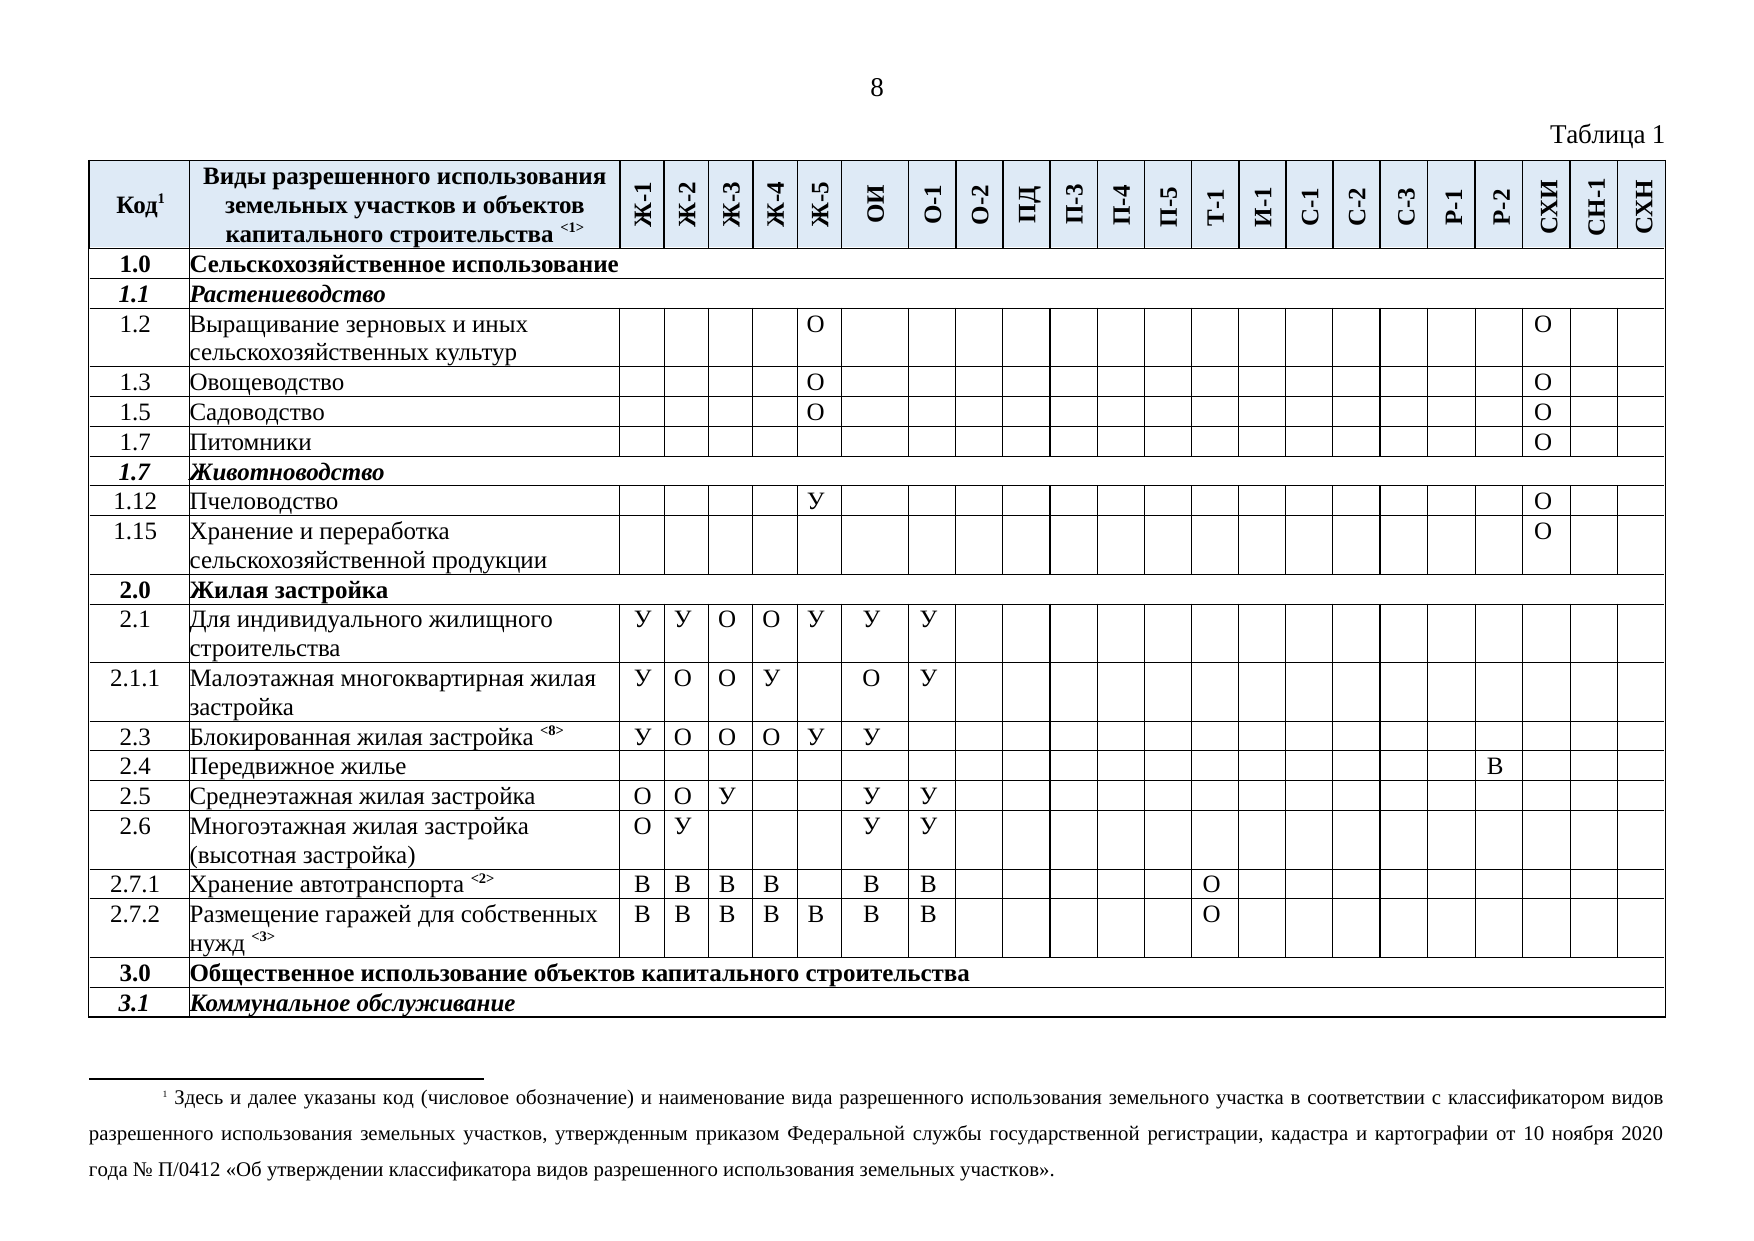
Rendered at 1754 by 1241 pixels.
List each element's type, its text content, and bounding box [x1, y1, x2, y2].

table_cell 2.5 [89, 781, 189, 810]
table_cell [1381, 516, 1427, 574]
table_cell [1239, 516, 1285, 574]
table_header Код [90, 161, 189, 247]
table_cell [1428, 486, 1475, 515]
table_cell [1571, 397, 1617, 426]
table_cell В [753, 870, 797, 898]
table_header П-4 [1098, 161, 1144, 247]
table_cell 2.3 [89, 722, 189, 750]
table_cell [1192, 663, 1238, 721]
table_cell [1192, 486, 1238, 515]
table_cell Растениеводство [190, 278, 1665, 308]
table_cell Овощеводство [190, 367, 619, 396]
table_cell [1098, 722, 1144, 750]
table_cell [1003, 486, 1049, 515]
table_header О-1 [909, 161, 955, 247]
table_header Р-1 [1428, 161, 1474, 247]
table_cell [1381, 811, 1427, 868]
table_cell [1286, 663, 1332, 721]
table_cell [753, 486, 797, 515]
table_cell [1051, 899, 1097, 957]
table_cell [1476, 605, 1522, 662]
table_cell 3.1 [89, 988, 189, 1016]
table_cell О [798, 367, 841, 396]
table_cell [798, 811, 841, 868]
table_cell У [909, 781, 955, 810]
table_cell [1476, 722, 1522, 750]
table_cell [956, 899, 1002, 957]
table_cell [1051, 397, 1097, 426]
table_cell [1618, 308, 1665, 366]
table_cell [1381, 751, 1427, 780]
table_cell О [665, 722, 708, 750]
table_header С-1 [1287, 161, 1332, 247]
table_cell [798, 751, 841, 780]
table_cell [1571, 486, 1617, 515]
table_cell [1333, 899, 1379, 957]
table_cell [753, 781, 797, 810]
table_cell [1145, 811, 1191, 868]
table_cell [1003, 751, 1049, 780]
table_cell [1428, 605, 1475, 662]
table_cell [1051, 427, 1097, 456]
table_cell У [620, 722, 664, 750]
table_cell [1333, 397, 1379, 426]
table_cell [665, 427, 708, 456]
table_cell [909, 516, 955, 574]
table_cell [1286, 811, 1332, 868]
table_cell [753, 367, 797, 396]
table_cell [709, 397, 752, 426]
table_cell У [753, 663, 797, 721]
table_cell [1051, 309, 1097, 366]
table_cell 1.7 [89, 427, 189, 456]
table_cell [620, 516, 664, 574]
table_cell [1051, 486, 1097, 515]
table_cell [1003, 722, 1049, 750]
table_cell [1192, 367, 1238, 396]
table_cell Хранение автотранспорта <2> [190, 870, 619, 898]
table_cell [956, 663, 1002, 721]
table_cell [956, 811, 1002, 868]
table_cell [1145, 605, 1191, 662]
table_cell О [753, 722, 797, 750]
table_cell [1571, 516, 1617, 574]
table_cell [1239, 751, 1285, 780]
table_cell [753, 751, 797, 780]
table_cell [1239, 781, 1285, 810]
table_cell В [709, 870, 752, 898]
table_cell Питомники [190, 427, 619, 456]
text Таблица 1 [89, 118, 1665, 149]
table_cell [665, 309, 708, 366]
table_cell [1145, 486, 1191, 515]
table_cell [1428, 781, 1475, 810]
table_cell [798, 870, 841, 898]
table_cell [1286, 486, 1332, 515]
table_cell [1239, 663, 1285, 721]
table_cell О [709, 605, 752, 662]
table_header ПД [1004, 161, 1049, 247]
table_cell [956, 309, 1002, 366]
table_cell О [620, 781, 664, 810]
table_cell [1051, 605, 1097, 662]
table_cell [665, 397, 708, 426]
table_cell [1192, 309, 1238, 366]
table_cell У [909, 811, 955, 868]
table_cell [1476, 397, 1522, 426]
table_cell [1333, 811, 1379, 868]
table_cell [1333, 486, 1379, 515]
table_cell В [842, 870, 908, 898]
table_header Ж-3 [709, 161, 752, 247]
table_cell [1571, 427, 1617, 456]
table_cell [1333, 663, 1379, 721]
table_cell [842, 751, 908, 780]
table_cell [1192, 427, 1238, 456]
table_cell [665, 516, 708, 574]
table_cell О [709, 722, 752, 750]
table_cell [1145, 899, 1191, 957]
table_cell О [665, 781, 708, 810]
table_header С-3 [1381, 161, 1427, 247]
table_cell [1618, 810, 1665, 868]
table_cell У [798, 486, 841, 515]
table_header И-1 [1240, 161, 1285, 247]
table_cell [1145, 781, 1191, 810]
table_cell [842, 427, 908, 456]
table_cell [956, 397, 1002, 426]
table_cell [1571, 663, 1617, 721]
table_cell 3.0 [89, 958, 189, 987]
table_cell У [665, 605, 708, 662]
table_cell [1571, 899, 1617, 957]
table_cell [1239, 899, 1285, 957]
table_cell [1286, 516, 1332, 574]
table_cell [1333, 751, 1379, 780]
table_cell [1618, 869, 1665, 898]
table_cell Размещение гаражей для собственных нужд <3> [190, 899, 619, 957]
table_cell [909, 367, 955, 396]
table_cell [753, 516, 797, 574]
table_cell [1286, 870, 1332, 898]
table_cell [1003, 605, 1049, 662]
table_cell 2.7.1 [89, 870, 189, 898]
table_cell [1523, 811, 1570, 868]
table_cell О [665, 663, 708, 721]
table_cell 2.6 [89, 811, 189, 868]
table_cell Жилая застройка [190, 574, 1665, 603]
table_cell Передвижное жилье [190, 751, 619, 780]
table_cell [1523, 751, 1570, 780]
table_cell [1145, 309, 1191, 366]
table_cell [1145, 427, 1191, 456]
table_cell [1003, 397, 1049, 426]
table_cell [1381, 486, 1427, 515]
table_cell У [909, 663, 955, 721]
table_cell [1618, 662, 1665, 721]
table_cell [1381, 605, 1427, 662]
table_cell [665, 486, 708, 515]
table_cell [909, 397, 955, 426]
table_cell О [620, 811, 664, 868]
table_cell [1239, 605, 1285, 662]
table_cell [1286, 722, 1332, 750]
table_cell [909, 309, 955, 366]
table_cell [956, 605, 1002, 662]
table_cell [1145, 751, 1191, 780]
table_cell [1381, 899, 1427, 957]
table_cell [1098, 870, 1144, 898]
table_cell [1239, 870, 1285, 898]
table_cell У [842, 781, 908, 810]
table_cell [1523, 870, 1570, 898]
table_cell [753, 309, 797, 366]
table_cell [1192, 516, 1238, 574]
table_cell [1476, 427, 1522, 456]
table_header Ж-5 [798, 161, 841, 247]
table_cell [1428, 367, 1475, 396]
table_cell 1.3 [89, 367, 189, 396]
table_cell Хранение и переработка сельскохозяйственной продукции [190, 516, 619, 574]
table_header Т-1 [1192, 161, 1238, 247]
table_cell [1333, 516, 1379, 574]
table_header СХИ [1523, 161, 1569, 247]
table_cell 1.7 [89, 457, 189, 485]
table_cell [1476, 309, 1522, 366]
table_header ОИ [842, 161, 908, 247]
table_cell В [709, 899, 752, 957]
table_cell [1476, 781, 1522, 810]
table_cell [1523, 781, 1570, 810]
table_cell [909, 427, 955, 456]
table_cell О [1523, 397, 1570, 426]
table_cell У [842, 811, 908, 868]
table_cell Коммунальное обслуживание [190, 987, 1665, 1016]
table_cell [620, 397, 664, 426]
table_cell [1098, 516, 1144, 574]
table_header Р-2 [1476, 161, 1522, 247]
table_cell [1381, 427, 1427, 456]
table_cell [1618, 604, 1665, 662]
table_cell [1003, 427, 1049, 456]
table_cell [1381, 870, 1427, 898]
table_cell [1476, 870, 1522, 898]
table_cell [1286, 605, 1332, 662]
table_cell [620, 367, 664, 396]
table_cell [1192, 751, 1238, 780]
table_cell О [753, 605, 797, 662]
table_cell [753, 427, 797, 456]
table_cell [1476, 367, 1522, 396]
table_cell [1381, 397, 1427, 426]
table_cell Садоводство [190, 397, 619, 426]
table_cell [1239, 397, 1285, 426]
table_cell В [909, 899, 955, 957]
table_cell [1428, 397, 1475, 426]
table_cell [909, 486, 955, 515]
table_cell [842, 516, 908, 574]
table_cell [1286, 427, 1332, 456]
table_cell [1523, 663, 1570, 721]
table_cell 2.1 [89, 605, 189, 662]
table_cell [1571, 309, 1617, 366]
table_cell [956, 781, 1002, 810]
table_cell [1571, 751, 1617, 780]
table_cell [1333, 605, 1379, 662]
table_cell О [1192, 899, 1238, 957]
table_cell [1145, 663, 1191, 721]
table_cell [798, 663, 841, 721]
table_cell [1145, 516, 1191, 574]
table_cell [1003, 663, 1049, 721]
table_cell [1098, 486, 1144, 515]
table_cell [1192, 605, 1238, 662]
table_cell [1571, 870, 1617, 898]
table_cell Пчеловодство [190, 486, 619, 515]
table_cell [842, 367, 908, 396]
table_cell Животноводство [190, 456, 1665, 485]
table_cell [1098, 397, 1144, 426]
table_cell 1.5 [89, 397, 189, 426]
table_cell У [909, 605, 955, 662]
table_cell [1618, 780, 1665, 810]
table_cell [956, 486, 1002, 515]
table_cell [1618, 515, 1665, 574]
table_cell [1003, 870, 1049, 898]
table_cell [1145, 397, 1191, 426]
table_cell 1.15 [89, 516, 189, 574]
table_cell [1618, 396, 1665, 426]
table_cell 2.0 [89, 575, 189, 603]
table_cell [1239, 367, 1285, 396]
table_cell [1051, 722, 1097, 750]
table_cell [753, 811, 797, 868]
table_cell [1051, 811, 1097, 868]
table_cell [798, 427, 841, 456]
table_cell [956, 427, 1002, 456]
table_cell О [1523, 516, 1570, 574]
table_cell [956, 367, 1002, 396]
table_cell Для индивидуального жилищного строительства [190, 605, 619, 662]
table_cell [1098, 605, 1144, 662]
table_cell [1618, 721, 1665, 750]
table_cell [1098, 367, 1144, 396]
table_cell [1476, 899, 1522, 957]
table_cell Многоэтажная жилая застройка (высотная застройка) [190, 811, 619, 868]
table_cell В [620, 870, 664, 898]
table_cell У [620, 605, 664, 662]
table_cell [1192, 722, 1238, 750]
table_cell [1333, 722, 1379, 750]
table_cell [842, 309, 908, 366]
table_cell [798, 781, 841, 810]
table_cell [1003, 781, 1049, 810]
table_cell У [842, 605, 908, 662]
table_cell [1003, 367, 1049, 396]
table_cell [1618, 366, 1665, 396]
table_cell [709, 516, 752, 574]
table_header Ж-4 [754, 161, 797, 247]
table_cell 1.2 [89, 309, 189, 366]
table_cell 1.1 [89, 279, 189, 308]
table_cell В [842, 899, 908, 957]
table_cell [1286, 309, 1332, 366]
table_cell Малоэтажная многоквартирная жилая застройка [190, 663, 619, 721]
table_cell [620, 486, 664, 515]
table_cell [753, 397, 797, 426]
table_cell [1145, 870, 1191, 898]
table_cell [1239, 722, 1285, 750]
table_cell [1239, 309, 1285, 366]
table_cell 1.12 [89, 486, 189, 515]
table_cell О [1523, 486, 1570, 515]
table_cell [1098, 811, 1144, 868]
table_cell [1618, 426, 1665, 456]
table_cell О [842, 663, 908, 721]
table_cell [665, 367, 708, 396]
table_cell [1003, 899, 1049, 957]
table_cell Выращивание зерновых и иных сельскохозяйственных культур [190, 309, 619, 366]
table_cell В [620, 899, 664, 957]
table_cell [1523, 722, 1570, 750]
table_cell [620, 751, 664, 780]
table_cell [1239, 811, 1285, 868]
table_cell [1618, 750, 1665, 780]
table_cell У [620, 663, 664, 721]
table_cell [1381, 663, 1427, 721]
table_cell [1333, 781, 1379, 810]
table_cell [1051, 367, 1097, 396]
table_cell [1051, 516, 1097, 574]
table_cell В [665, 899, 708, 957]
table_cell [956, 516, 1002, 574]
table_cell [798, 516, 841, 574]
table_cell [1523, 605, 1570, 662]
table_cell [1098, 309, 1144, 366]
table_cell [1003, 309, 1049, 366]
table_cell [1428, 516, 1475, 574]
table_cell [1381, 309, 1427, 366]
table_cell О [1523, 367, 1570, 396]
table_header Ж-2 [665, 161, 708, 247]
table_cell 2.1.1 [89, 663, 189, 721]
table_cell [1286, 367, 1332, 396]
table_cell [1051, 870, 1097, 898]
table_cell О [798, 309, 841, 366]
table_cell [1098, 751, 1144, 780]
table_cell [1428, 427, 1475, 456]
table_cell [1192, 397, 1238, 426]
table_cell [1476, 516, 1522, 574]
table_cell [1618, 485, 1665, 515]
table_cell [1381, 722, 1427, 750]
table_cell [1286, 397, 1332, 426]
table_cell [709, 751, 752, 780]
table_header СН-1 [1571, 161, 1617, 247]
table_cell [842, 486, 908, 515]
table_cell [1381, 367, 1427, 396]
table_cell [1286, 899, 1332, 957]
table_cell [709, 427, 752, 456]
table_cell О [709, 663, 752, 721]
table_cell [1571, 811, 1617, 868]
table_header С-2 [1334, 161, 1379, 247]
table_cell [709, 811, 752, 868]
table_cell [1098, 899, 1144, 957]
table_cell [1428, 309, 1475, 366]
table_cell Блокированная жилая застройка <8> [190, 722, 619, 750]
table_cell [1145, 367, 1191, 396]
table_cell [709, 367, 752, 396]
table_cell 2.4 [89, 751, 189, 780]
table_cell [1428, 722, 1475, 750]
table_cell [1192, 811, 1238, 868]
table_cell 1.0 [89, 249, 189, 278]
table_cell [1286, 781, 1332, 810]
table_cell [1239, 427, 1285, 456]
table_cell [620, 309, 664, 366]
table_cell [1428, 751, 1475, 780]
table_header П-5 [1145, 161, 1191, 247]
table_cell О [1523, 427, 1570, 456]
table_cell В [1476, 751, 1522, 780]
table_cell [1145, 722, 1191, 750]
table_header Виды разрешенного использования земельных участков и объектов капитального строительства <1> [190, 161, 619, 247]
table_cell [909, 722, 955, 750]
table_cell О [798, 397, 841, 426]
table_cell [956, 722, 1002, 750]
table_cell [1523, 899, 1570, 957]
table_cell [709, 309, 752, 366]
table_cell В [753, 899, 797, 957]
table_cell [1476, 811, 1522, 868]
table_cell Сельскохозяйственное использование [190, 248, 1665, 278]
table_cell [1428, 870, 1475, 898]
table_header О-2 [957, 161, 1002, 247]
table_cell У [798, 722, 841, 750]
table_cell У [798, 605, 841, 662]
table_cell [1333, 367, 1379, 396]
table_cell [1003, 811, 1049, 868]
table_cell О [1523, 309, 1570, 366]
table_cell [1428, 811, 1475, 868]
table_cell [956, 870, 1002, 898]
table_cell В [909, 870, 955, 898]
table_cell [842, 397, 908, 426]
table_cell [1571, 367, 1617, 396]
table_cell [1476, 663, 1522, 721]
table_cell [1476, 486, 1522, 515]
table_cell О [1192, 870, 1238, 898]
table_cell У [709, 781, 752, 810]
table_cell [1571, 781, 1617, 810]
table_cell [1286, 751, 1332, 780]
table_cell [1333, 309, 1379, 366]
table_cell [1428, 899, 1475, 957]
table_cell Общественное использование объектов капитального строительства [190, 957, 1665, 987]
table_cell [1428, 663, 1475, 721]
table_cell У [665, 811, 708, 868]
table_cell [1098, 663, 1144, 721]
table_cell [709, 486, 752, 515]
table_cell В [798, 899, 841, 957]
table_cell [665, 751, 708, 780]
table_cell У [842, 722, 908, 750]
table_cell [1333, 870, 1379, 898]
table_cell 2.7.2 [89, 899, 189, 957]
table_cell [1051, 663, 1097, 721]
table_cell [1239, 486, 1285, 515]
table_cell [620, 427, 664, 456]
table_header П-3 [1051, 161, 1097, 247]
table_cell [909, 751, 955, 780]
table_header Ж-1 [621, 161, 663, 247]
table_cell [1571, 605, 1617, 662]
table_cell [1618, 898, 1665, 957]
table_cell [1003, 516, 1049, 574]
table_cell Среднеэтажная жилая застройка [190, 781, 619, 810]
table_cell В [665, 870, 708, 898]
table_cell [1192, 781, 1238, 810]
table_cell [1333, 427, 1379, 456]
table_cell [1098, 781, 1144, 810]
table_header СХН [1618, 161, 1665, 247]
table_cell [1051, 781, 1097, 810]
table_cell [1098, 427, 1144, 456]
table_cell [1381, 781, 1427, 810]
table_cell [956, 751, 1002, 780]
table_cell [1571, 722, 1617, 750]
table_cell [1051, 751, 1097, 780]
